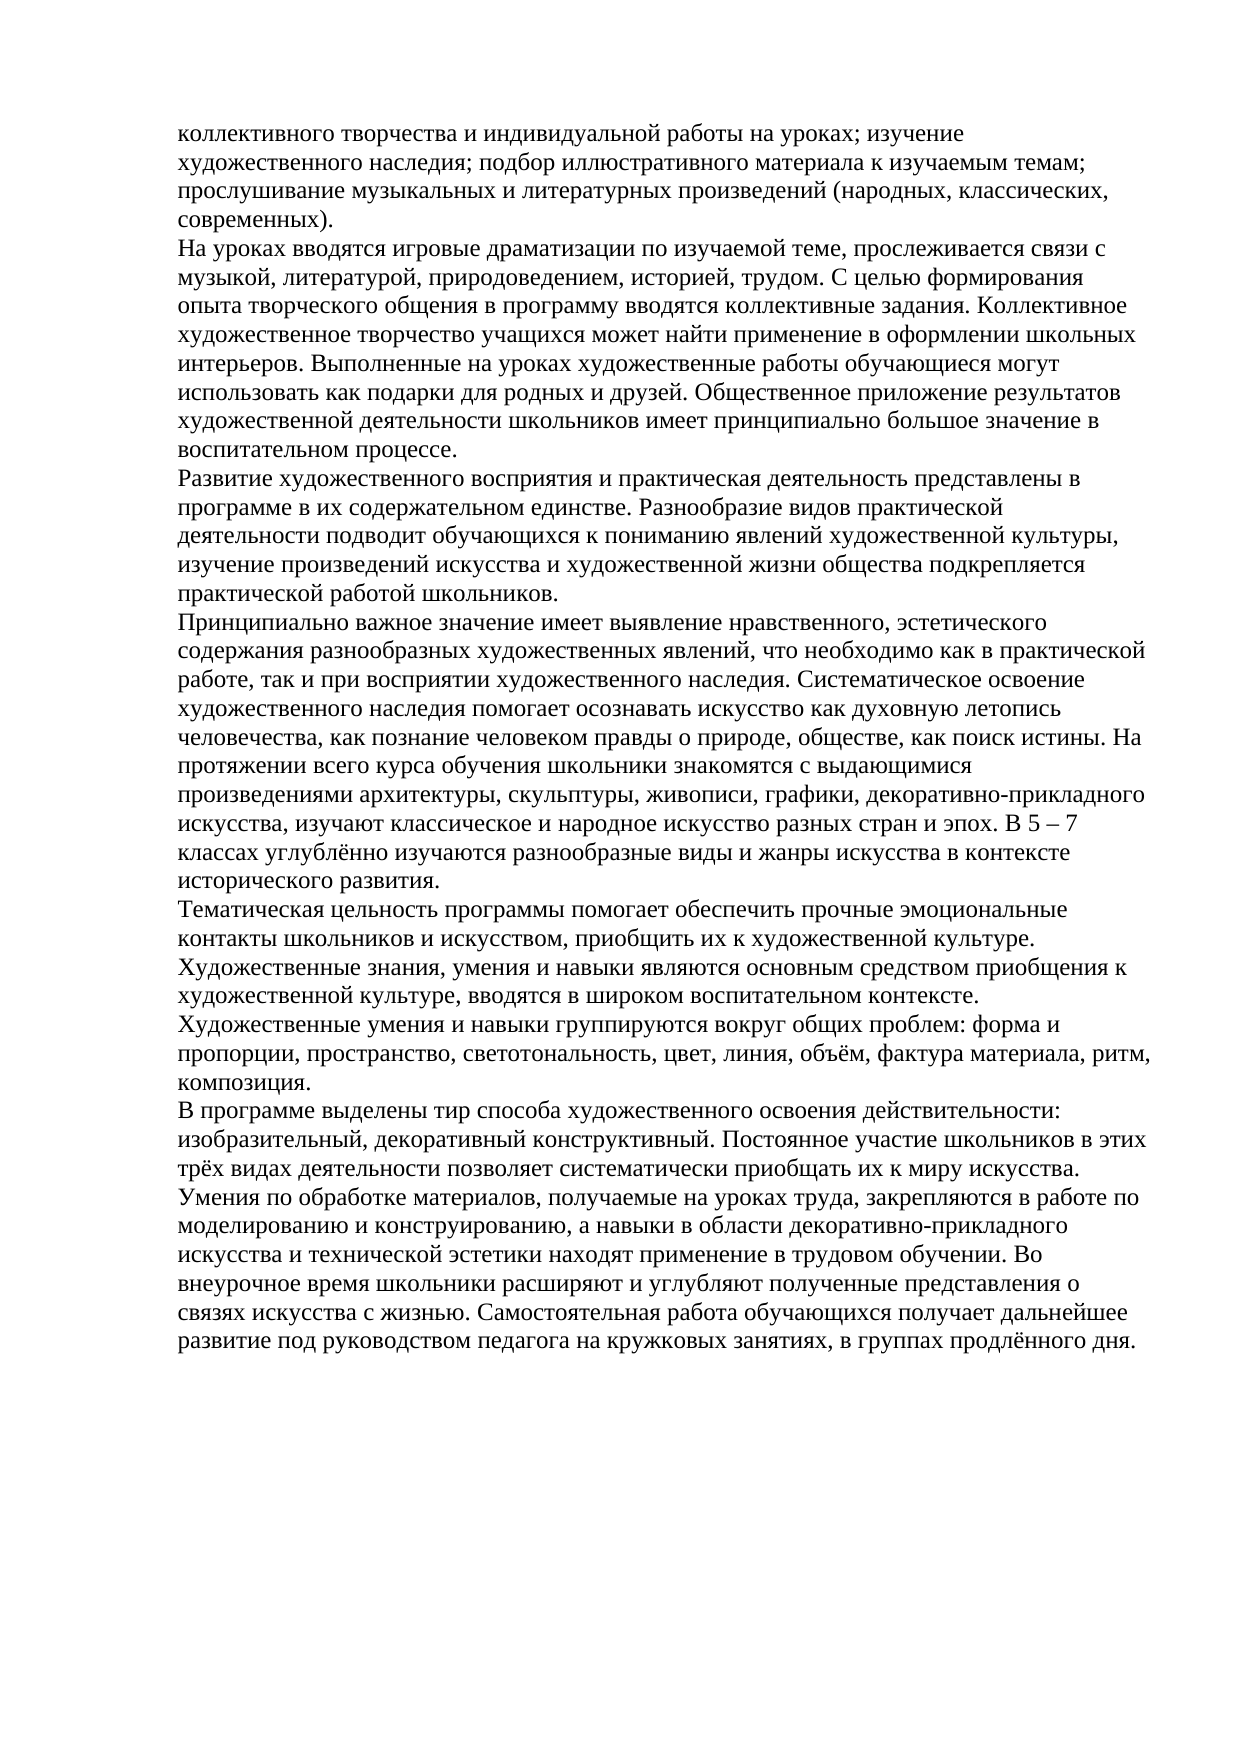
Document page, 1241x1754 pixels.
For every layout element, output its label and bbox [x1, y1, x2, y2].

text [177, 118, 1152, 1383]
